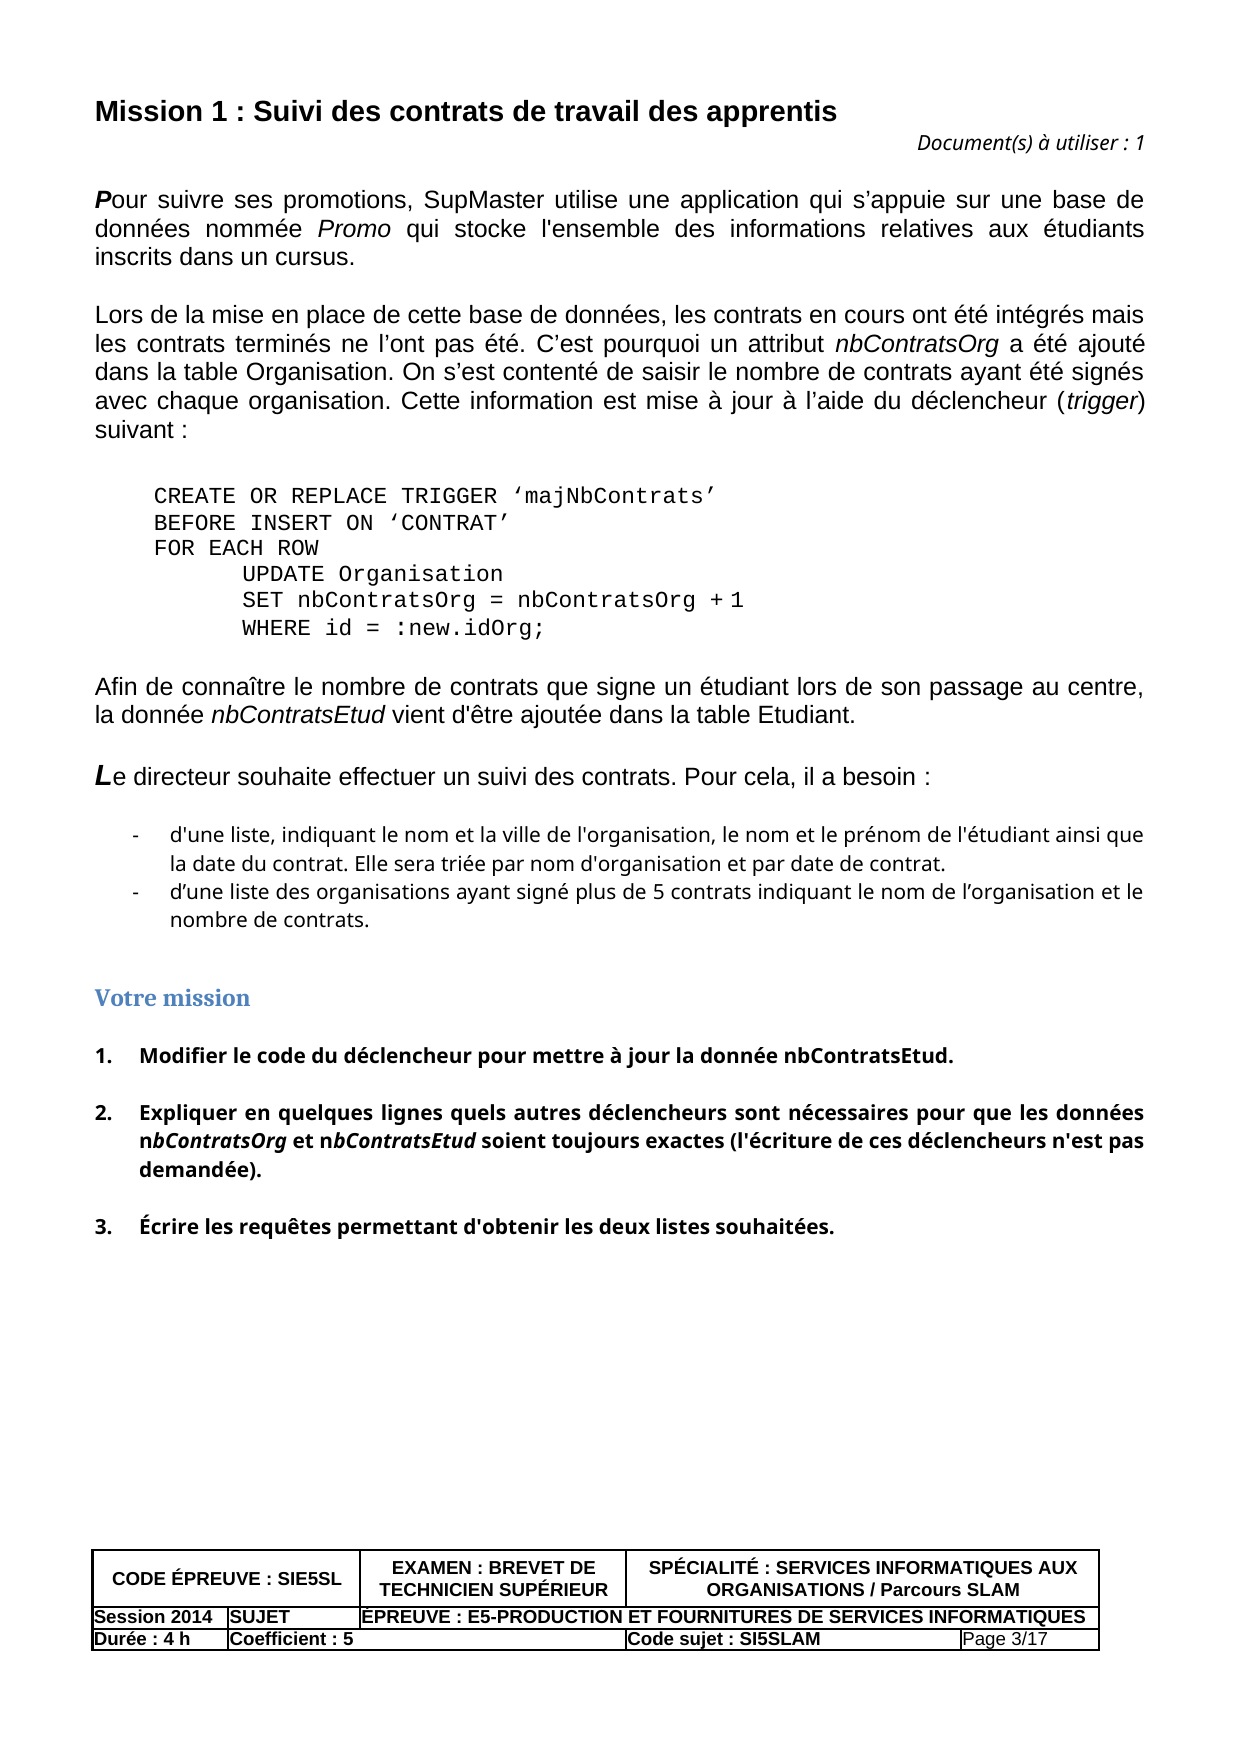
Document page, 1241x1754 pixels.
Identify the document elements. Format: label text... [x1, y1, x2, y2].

text Écrire les requêtes permettant d'obtenir les deux listes souhaitées. [94, 1212, 1146, 1240]
text Pour suivre ses promotions, SupMaster utilise une application qui s’appuie sur une base de données nommée Promo qui stocke l'ensemble des informations relatives aux étudiants inscrits dans un cursus. [94, 185, 1146, 271]
text Lors de la mise en place de cette base de données, les contrats en cours ont été intégrés mais les contrats terminés ne l’ont pas été. C’est pourquoi un attribut nbContratsOrg a été ajouté dans la table Organisation. On s’est contenté de saisir le nombre de contrats ayant été signés avec chaque organisation. Cette information est mise à jour à l’aide du déclencheur (trigger) suivant : [94, 300, 1146, 444]
text FOR EACH ROW [153, 537, 1146, 563]
text UPDATE Organisation [94, 563, 1146, 589]
list d’une liste des organisations ayant signé plus de 5 contrats indiquant le nom de l’organisation et le nombre de contrats. [132, 877, 1146, 934]
text Modifier le code du déclencheur pour mettre à jour la donnée nbContratsEtud. [94, 1041, 1146, 1069]
text Document(s) à utiliser : 1 [94, 128, 1146, 156]
text Le directeur souhaite effectuer un suivi des contrats. Pour cela, il a besoin : [94, 758, 1146, 791]
text BEFORE INSERT ON ‘CONTRAT’ [153, 511, 1146, 537]
text Afin de connaître le nombre de contrats que signe un étudiant lors de son passage au centre, la donnée nbContratsEtud vient d'être ajoutée dans la table Etudiant. [94, 672, 1146, 729]
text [94, 94, 1146, 128]
text CREATE OR REPLACE TRIGGER ‘majNbContrats’ [153, 485, 1146, 511]
list d'une liste, indiquant le nom et la ville de l'organisation, le nom et le prénom de l'étudiant ainsi que la date du contrat. Elle sera triée par nom d'organisation et par date de contrat. [132, 820, 1146, 877]
text SET nbContratsOrg = nbContratsOrg + 1 [94, 589, 1146, 614]
text Expliquer en quelques lignes quels autres déclencheurs sont nécessaires pour que les données nbContratsOrg et nbContratsEtud soient toujours exactes (l'écriture de ces déclencheurs n'est pas demandée). [94, 1098, 1146, 1183]
text WHERE id = :new.idOrg; [94, 614, 1146, 643]
subtitle Votre mission [94, 983, 1146, 1012]
